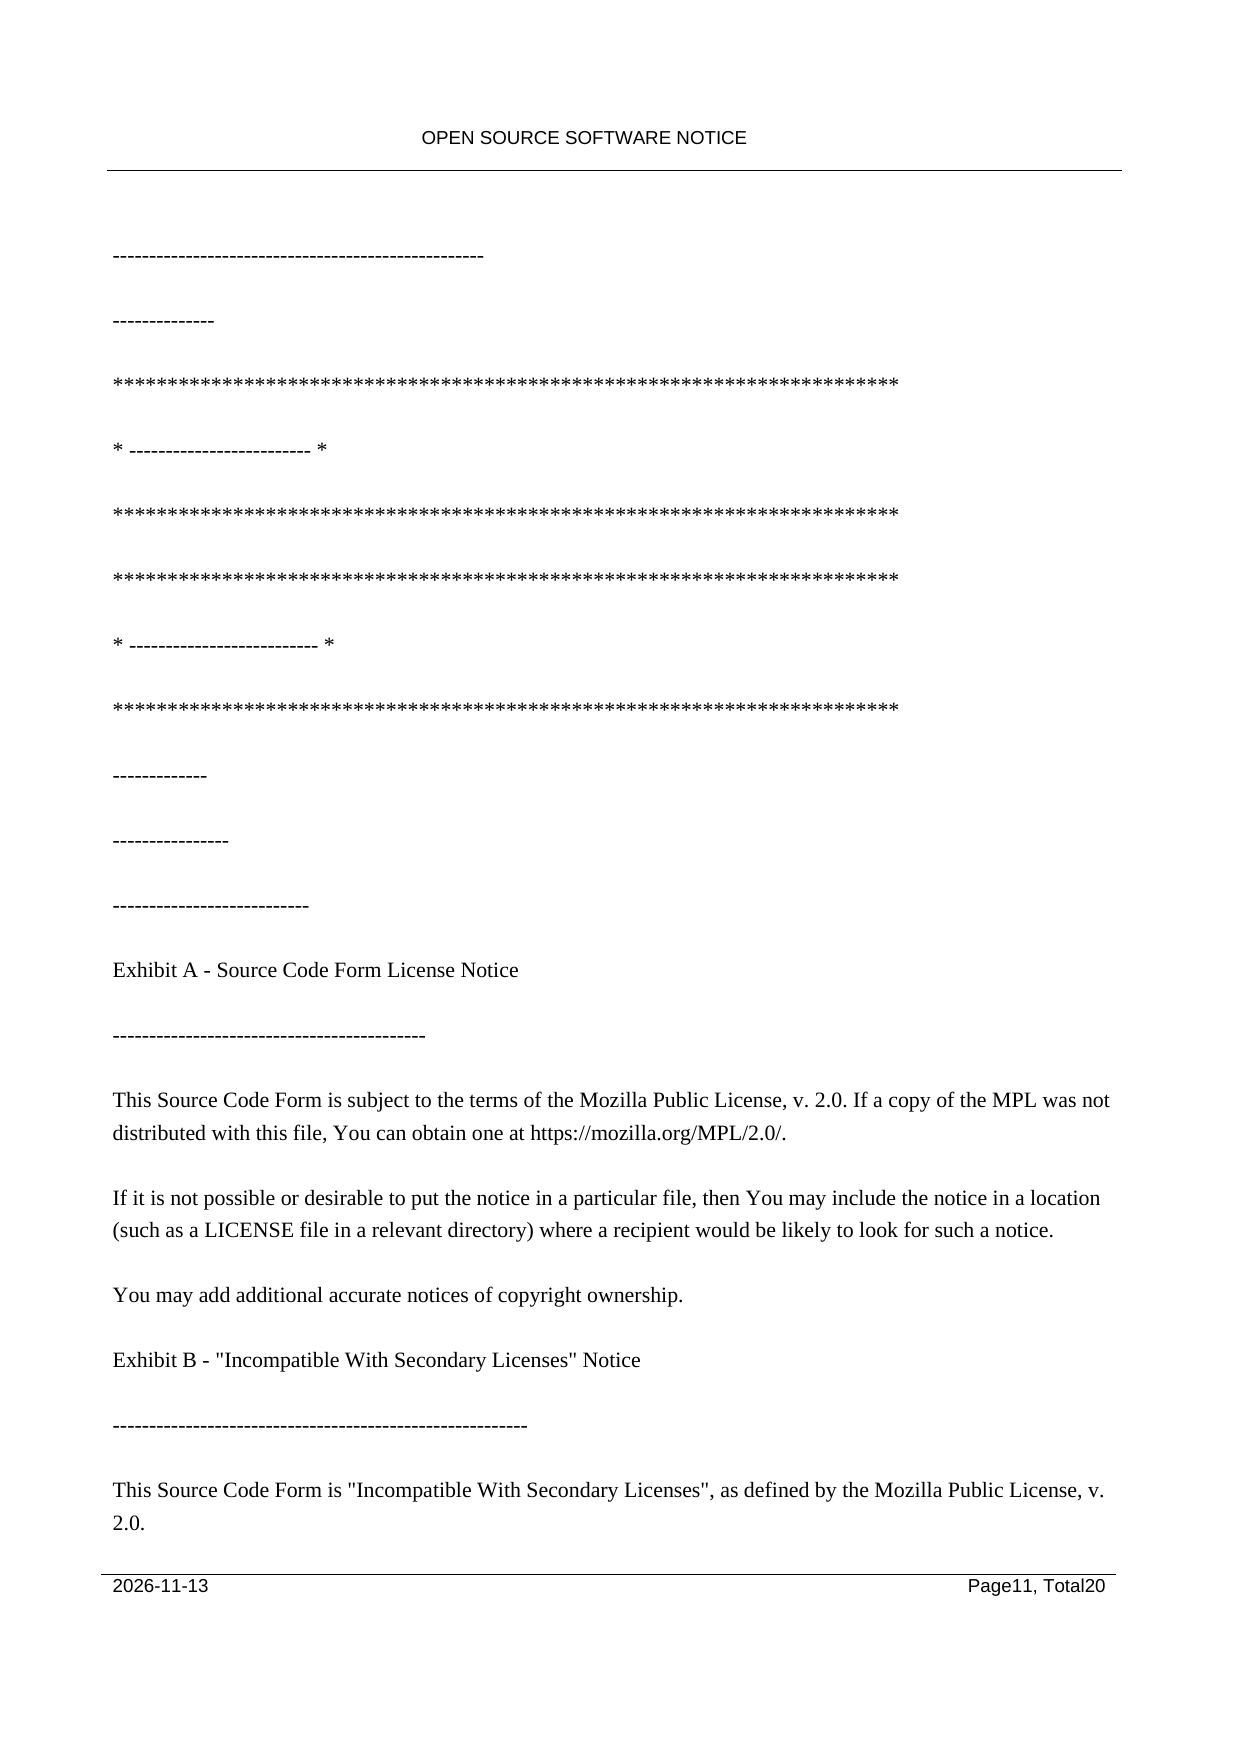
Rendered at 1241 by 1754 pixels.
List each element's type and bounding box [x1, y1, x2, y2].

text [112, 206, 1128, 1539]
